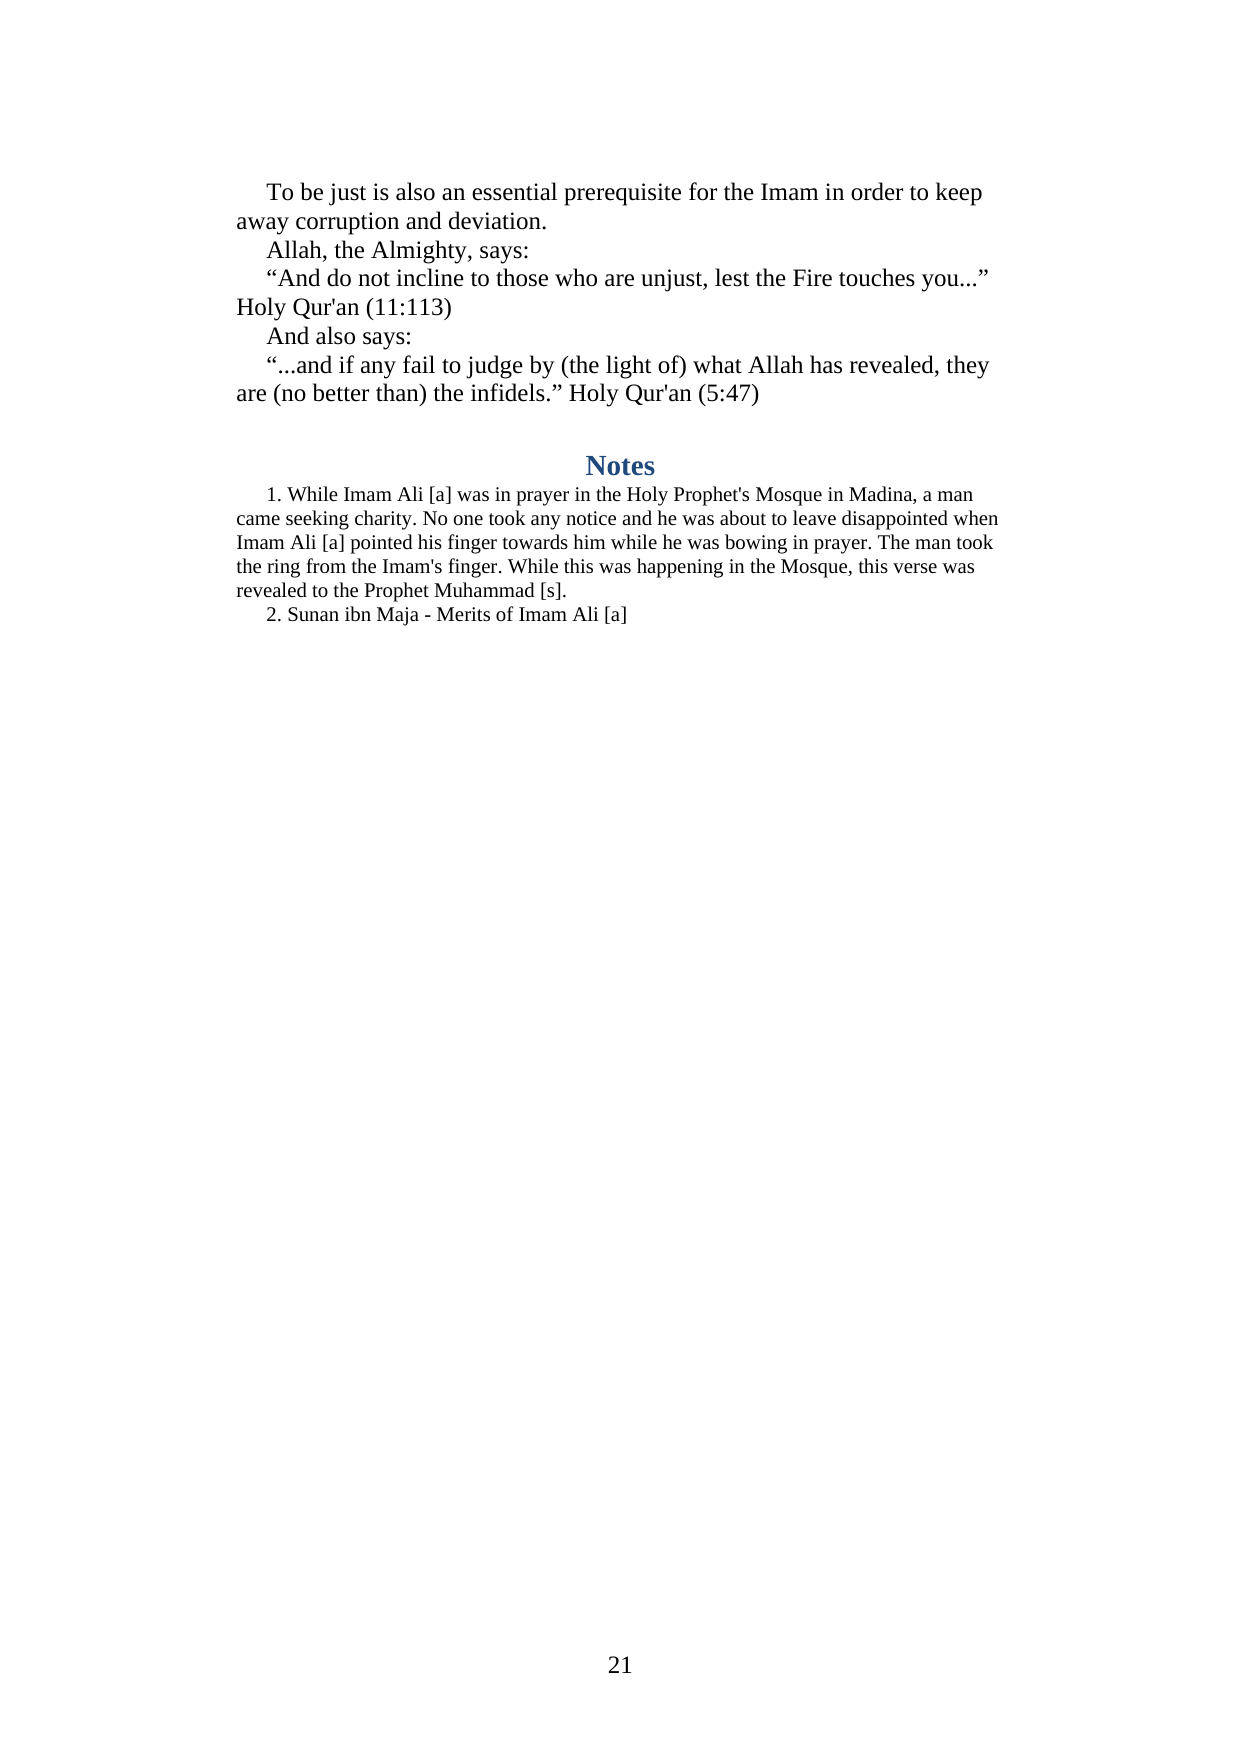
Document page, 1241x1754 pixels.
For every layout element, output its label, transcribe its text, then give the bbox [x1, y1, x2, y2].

text 2. Sunan ibn Maja - Merits of Imam Ali [a] [236, 602, 1004, 626]
subtitle Notes [236, 448, 1004, 482]
text Allah, the Almighty, says: [236, 235, 1004, 263]
text 1. While Imam Ali [a] was in prayer in the Holy Prophet's Mosque in Madina, a man came seeking charity. No one took any notice and he was about to leave disappointed when Imam Ali [a] pointed his finger towards him while he was bowing in prayer. The man took the ring from the Imam's finger. While this was happening in the Mosque, this verse was revealed to the Prophet Muhammad [s]. [236, 482, 1004, 602]
text To be just is also an essential prerequisite for the Imam in order to keep away corruption and deviation. [236, 177, 1004, 235]
text “And do not incline to those who are unjust, lest the Fire touches you...” Holy Qur'an (11:113) [236, 263, 1004, 321]
text “...and if any fail to judge by (the light of) what Allah has revealed, they are (no better than) the infidels.” Holy Qur'an (5:47) [236, 350, 1004, 407]
text And also says: [236, 321, 1004, 350]
